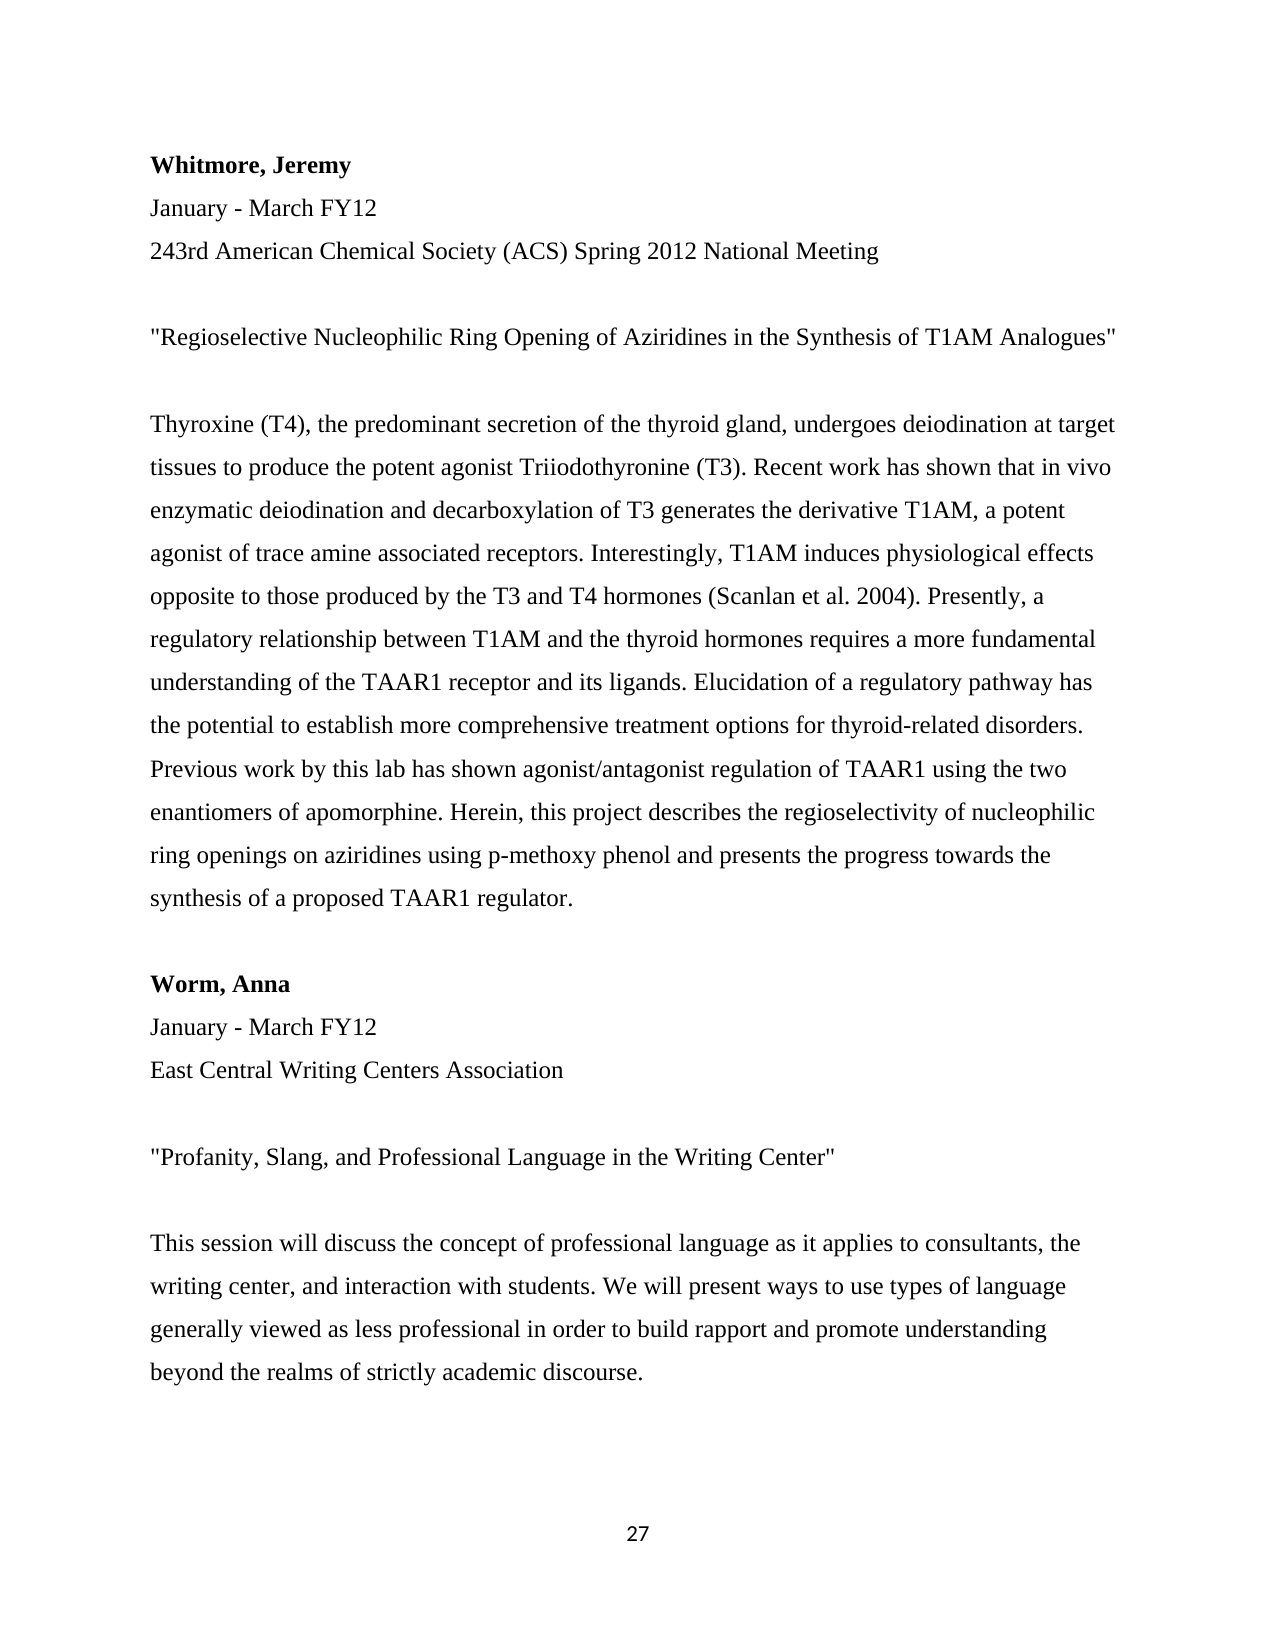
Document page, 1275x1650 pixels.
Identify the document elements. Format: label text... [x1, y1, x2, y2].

text Worm, Anna [150, 969, 1125, 998]
text This session will discuss the concept of professional language as it applies to consultants, the writing center, and interaction with students. We will present ways to use types of language generally viewed as less professional in order to build rapport and promote understanding beyond the realms of strictly academic discourse. [150, 1228, 1125, 1386]
text January - March FY12 [150, 193, 1125, 222]
text 243rd American Chemical Society (ACS) Spring 2012 National Meeting [150, 236, 1125, 265]
text Whitmore, Jeremy [150, 150, 1125, 179]
text "Profanity, Slang, and Professional Language in the Writing Center" [150, 1142, 1125, 1171]
text "Regioselective Nucleophilic Ring Opening of Aziridines in the Synthesis of T1AM Analogues" [150, 322, 1125, 351]
text January - March FY12 [150, 1012, 1125, 1041]
text Thyroxine (T­­4), the predominant secretion of the thyroid gland, undergoes deiodination at target tissues to produce the potent agonist Triiodothyronine (T3). Recent work has shown that in vivo enzymatic deiodination and decarboxylation of T3 generates the derivative T­1AM, a potent agonist of trace amine associated receptors. Interestingly, T1AM induces physiological effects opposite to those produced by the T3 and T4 hormones (Scanlan et al. 2004). Presently, a regulatory relationship between T1AM and the thyroid hormones requires a more fundamental understanding of the TAAR1 receptor and its ligands. Elucidation of a regulatory pathway has the potential to establish more comprehensive treatment options for thyroid-related disorders. Previous work by this lab has shown agonist/antagonist regulation of TAAR1 using the two enantiomers of apomorphine. Herein, this project describes the regioselectivity of nucleophilic ring openings on aziridines using p-methoxy phenol and presents the progress towards the synthesis of a proposed TAAR1 regulator. [150, 409, 1125, 912]
text East Central Writing Centers Association [150, 1056, 1125, 1084]
